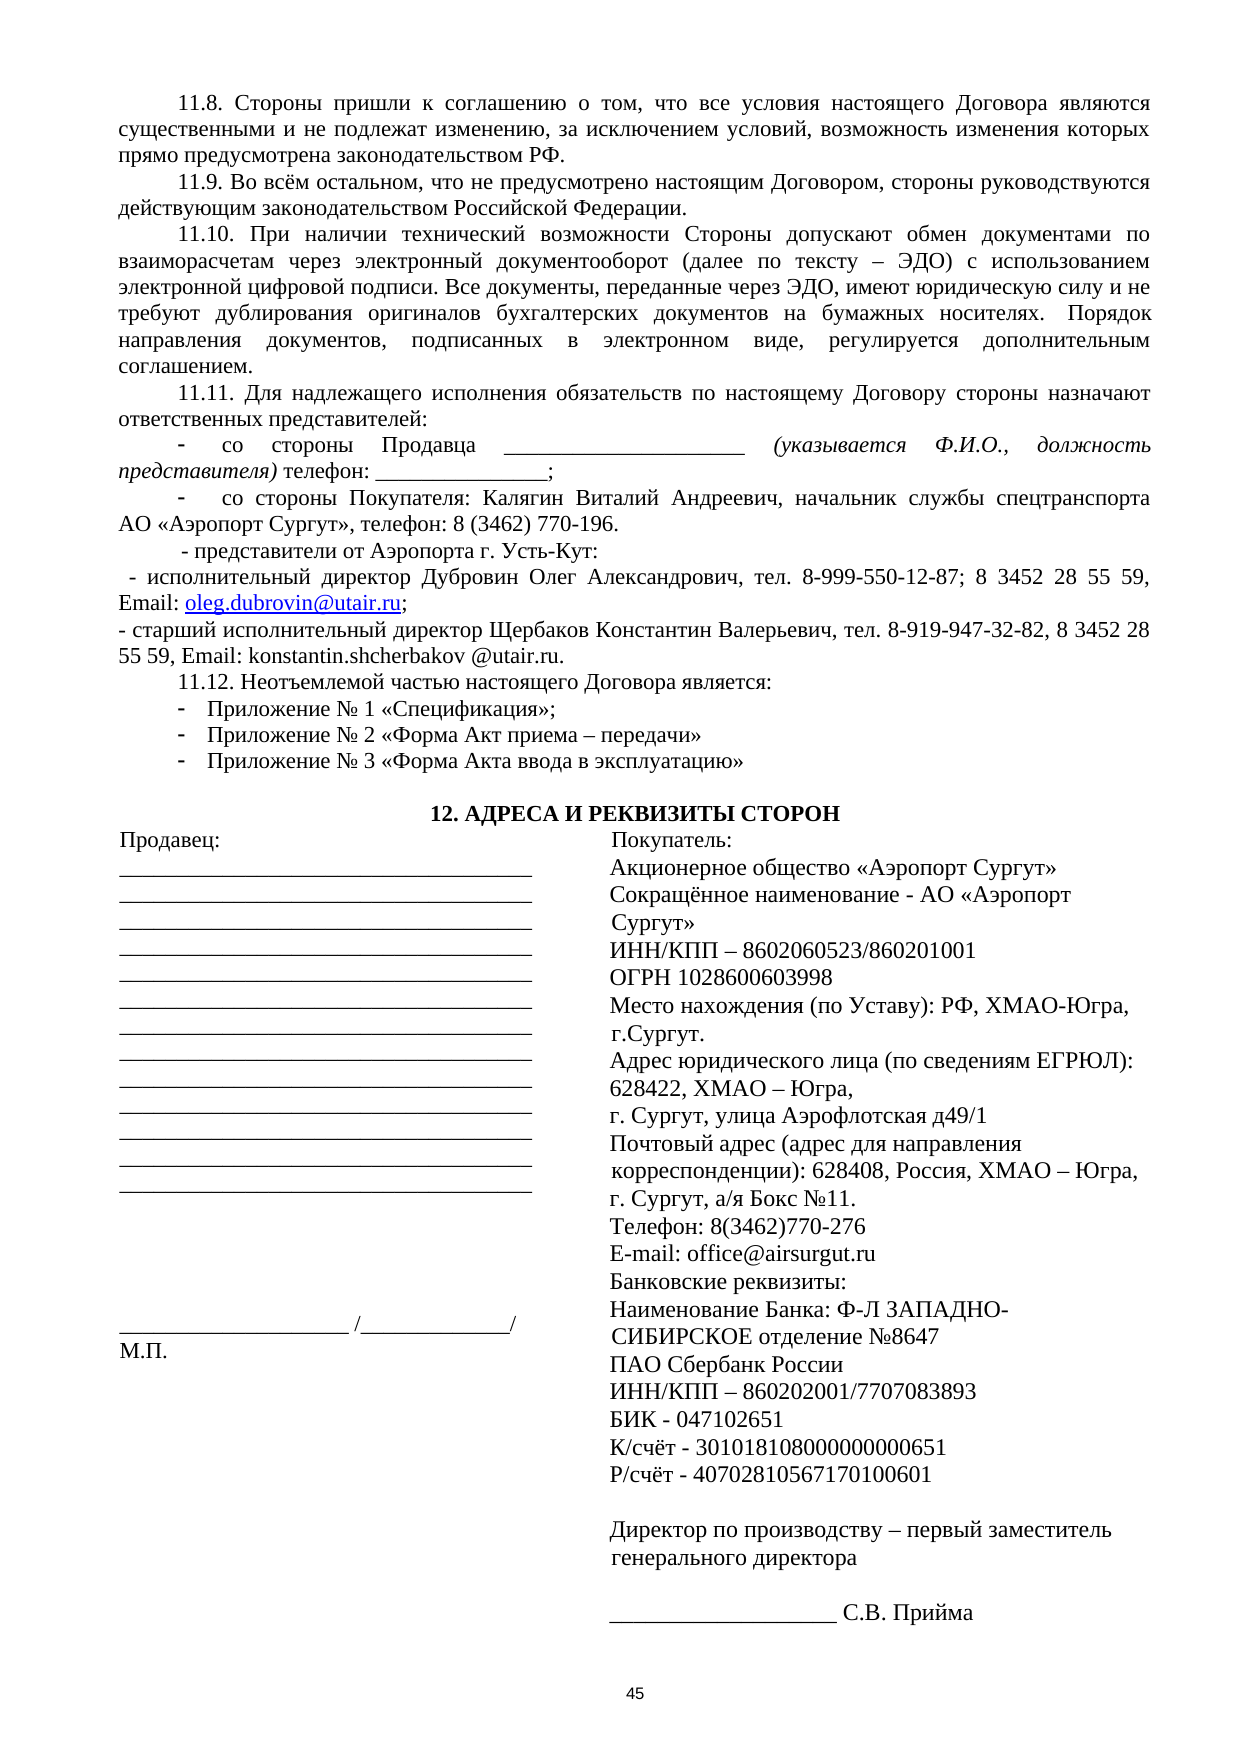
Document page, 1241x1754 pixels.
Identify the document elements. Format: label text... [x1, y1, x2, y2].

text - исполнительный директор Дубровин Олег Александрович, тел. 8-999-550-12-87; 8 3452 28 55 59, Email: oleg.dubrovin@utair.ru; [118, 563, 1152, 616]
text 11.12. Неотъемлемой частью настоящего Договора является: [118, 668, 1152, 695]
text 11.11. Для надлежащего исполнения обязательств по настоящему Договору стороны назначают ответственных представителей: [118, 378, 1152, 431]
text 12. АДРЕСА И РЕКВИЗИТЫ СТОРОН [118, 800, 1152, 827]
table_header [600, 827, 1162, 1653]
list Приложение № 2 «Форма Акт приема – передачи» [118, 721, 1152, 747]
text 11.9. Во всём остальном, что не предусмотрено настоящим Договором, стороны руководствуются действующим законодательством Российской Федерации. [118, 168, 1152, 220]
text - представители от Аэропорта г. Усть-Кут: [118, 537, 1152, 563]
list со стороны Покупателя: Калягин Виталий Андреевич, начальник службы спецтранспорта АО «Аэропорт Сургут», телефон: 8 (3462) 770-196. [118, 484, 1152, 537]
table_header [108, 827, 600, 1653]
text 11.8. Стороны пришли к соглашению о том, что все условия настоящего Договора являются существенными и не подлежат изменению, за исключением условий, возможность изменения которых прямо предусмотрена законодательством РФ. [118, 89, 1152, 168]
text 11.10. При наличии технический возможности Стороны допускают обмен документами по взаиморасчетам через электронный документооборот (далее по тексту – ЭДО) с использованием электронной цифровой подписи. Все документы, переданные через ЭДО, имеют юридическую силу и не требуют дублирования оригиналов бухгалтерских документов на бумажных носителях. Порядок направления документов, подписанных в электронном виде, регулируется дополнительным соглашением. [118, 220, 1152, 378]
text - старший исполнительный директор Щербаков Константин Валерьевич, тел. 8-919-947-32-82, 8 3452 28 55 59, Email: konstantin.shcherbakov @utair.ru. [118, 616, 1152, 668]
list со стороны Продавца _____________________ (указывается Ф.И.О., должность представителя) телефон: _______________; [118, 431, 1152, 484]
list Приложение № 3 «Форма Акта ввода в эксплуатацию» [118, 747, 1152, 774]
list Приложение № 1 «Спецификация»; [118, 695, 1152, 721]
